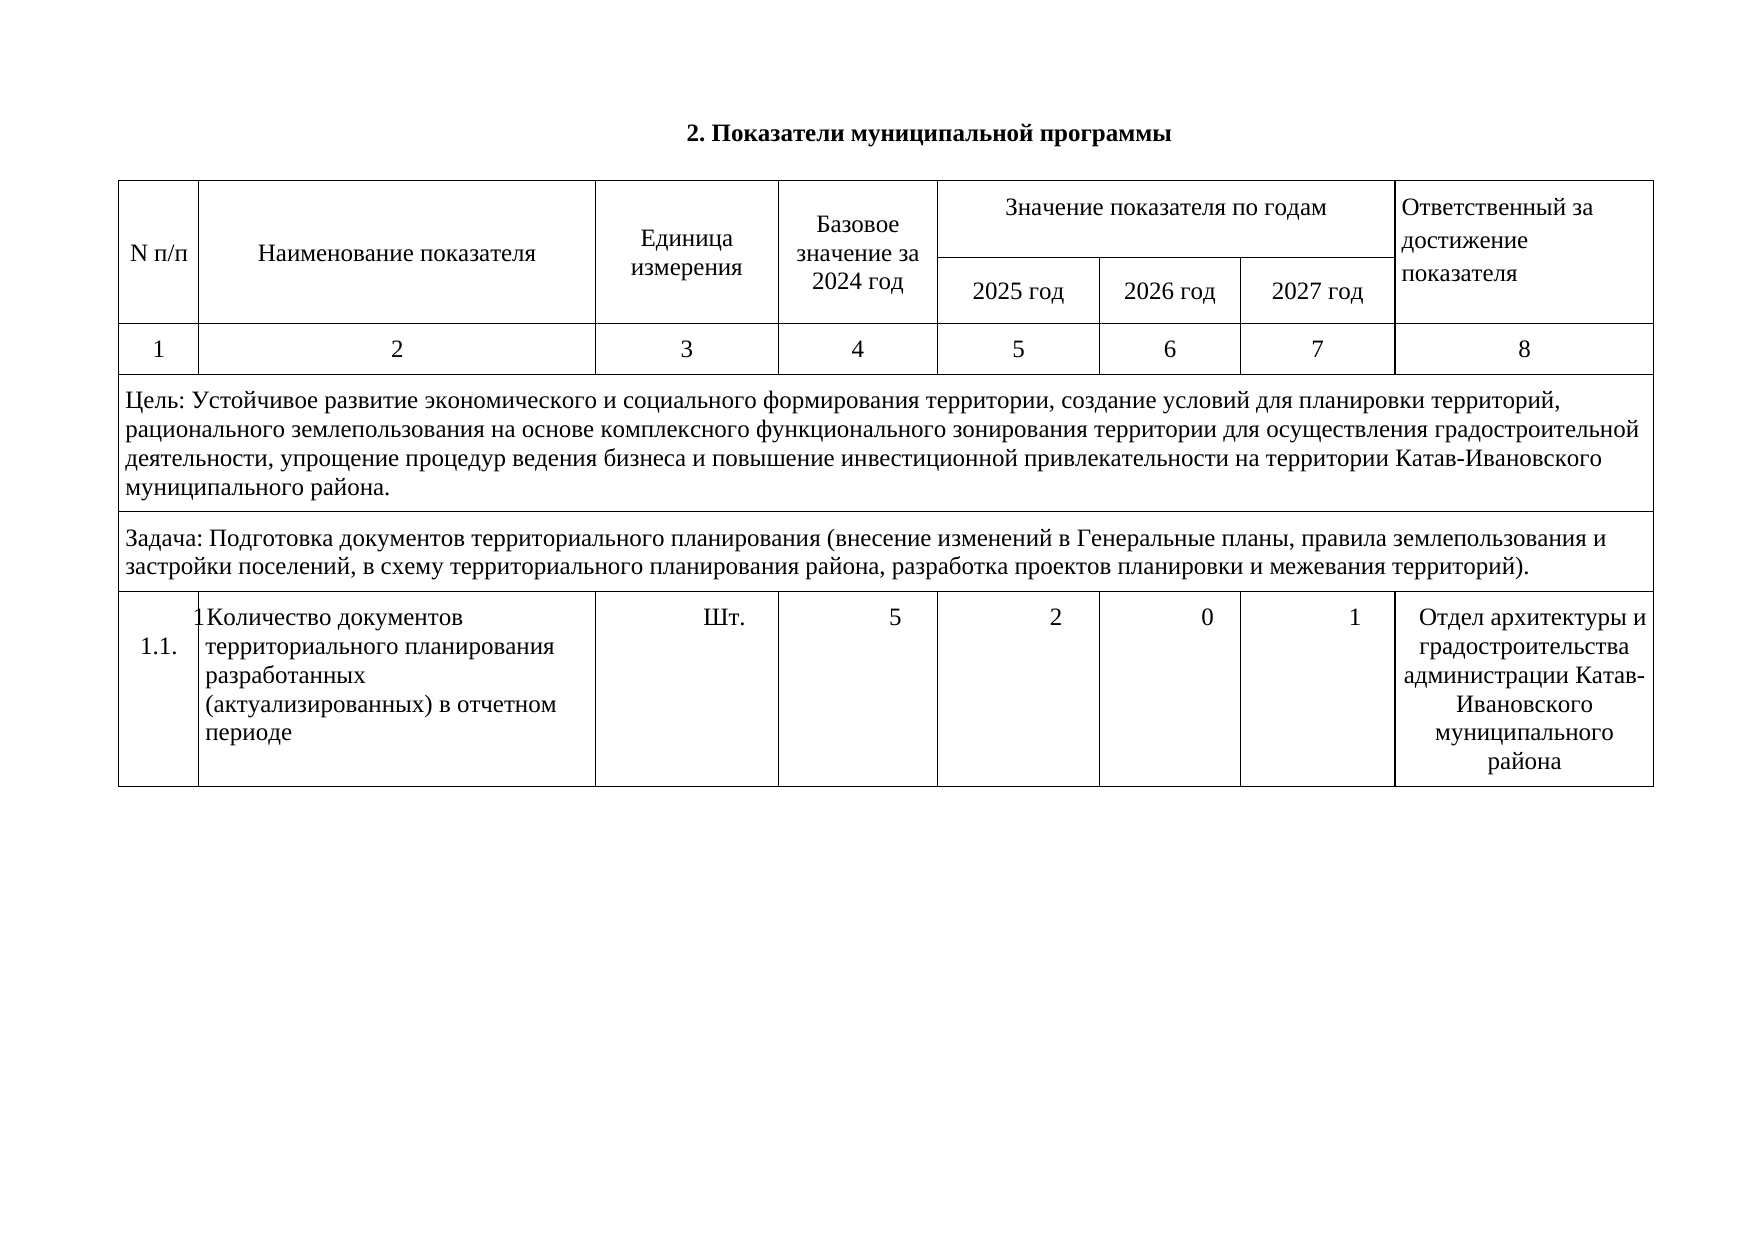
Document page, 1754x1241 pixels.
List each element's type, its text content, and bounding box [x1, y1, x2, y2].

table_cell 5 [779, 592, 937, 786]
table_header Ответственный за достижение показателя [1396, 181, 1653, 323]
table_cell 11.1. [119, 592, 198, 786]
table_cell 7 [1241, 324, 1394, 374]
table_cell 2025 год [938, 258, 1099, 323]
table_header N п/п [119, 181, 198, 323]
table_cell 2027 год [1241, 258, 1394, 323]
table_cell 5 [938, 324, 1099, 374]
text 2. Показатели муниципальной программы [118, 118, 1665, 147]
table_cell Шт. [596, 592, 778, 786]
table_cell 6 [1100, 324, 1240, 374]
table_cell 0 [1100, 592, 1240, 786]
table_cell 8 [1396, 324, 1653, 374]
table_header Единица измерения [596, 181, 778, 323]
table_cell 2026 год [1100, 258, 1240, 323]
table_cell Задача: Подготовка документов территориального планирования (внесение изменений в Генеральные планы, правила землепользования и застройки поселений, в схему территориального планирования района, разработка проектов планировки и межевания территорий). [119, 512, 1653, 591]
table_header Значение показателя по годам [938, 181, 1394, 257]
table_cell Количество документов территориального планирования разработанных (актуализированных) в отчетном периоде [199, 592, 595, 786]
table_header Базовое значение за 2024 год [779, 181, 937, 323]
table_cell 4 [779, 324, 937, 374]
table_header Наименование показателя [199, 181, 595, 323]
table_cell 2 [199, 324, 595, 374]
table_cell 1 [1241, 592, 1394, 786]
table_cell Отдел архитектуры и градостроительства администрации Катав-Ивановского муниципального района [1396, 592, 1653, 786]
table_cell Цель: Устойчивое развитие экономического и социального формирования территории, создание условий для планировки территорий, рационального землепользования на основе комплексного функционального зонирования территории для осуществления градостроительной деятельности, упрощение процедур ведения бизнеса и повышение инвестиционной привлекательности на территории Катав-Ивановского муниципального района. [119, 375, 1653, 511]
table_cell 1 [119, 324, 198, 374]
table_cell 3 [596, 324, 778, 374]
table_cell 2 [938, 592, 1099, 786]
